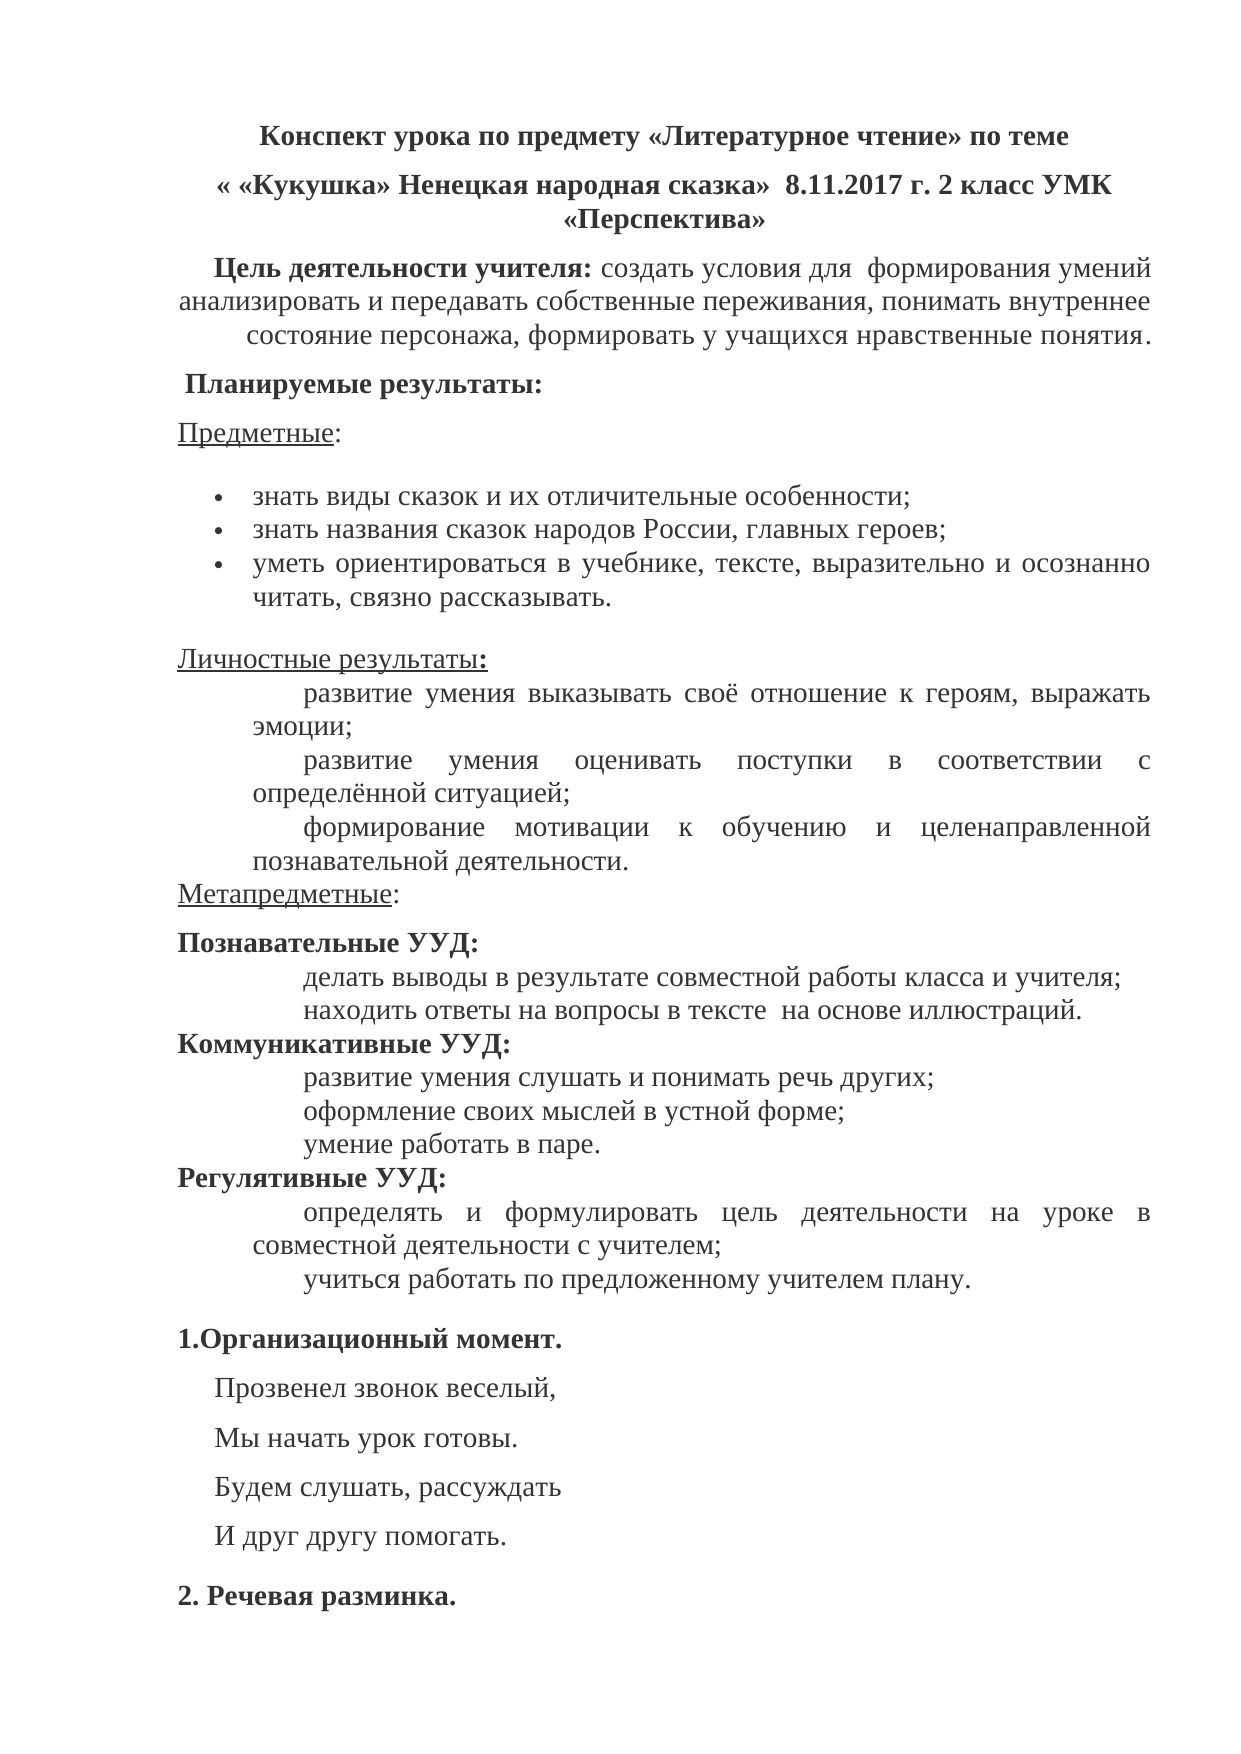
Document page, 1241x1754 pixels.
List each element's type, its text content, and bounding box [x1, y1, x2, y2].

text Конспект урока по предмету «Литературное чтение» по теме [177, 118, 1152, 152]
text 2. Речевая разминка. [177, 1578, 1152, 1612]
text И друг другу помогать. [177, 1518, 1152, 1552]
text Познавательные УУД: [177, 925, 1152, 959]
text  учиться работать по предложенному учителем плану. [215, 1261, 1152, 1294]
text Предметные: [177, 415, 1152, 449]
text 1.Организационный момент. [177, 1321, 1152, 1355]
text  делать выводы в результате совместной работы класса и учителя; [215, 959, 1152, 992]
text  оформление своих мыслей в устной форме; [215, 1093, 1152, 1127]
text  развитие умения оценивать поступки в соответствии с определённой ситуацией; [215, 742, 1152, 809]
text  определять и формулировать цель деятельности на уроке в совместной деятельности с учителем; [215, 1194, 1152, 1261]
list уметь ориентироваться в учебнике, тексте, выразительно и осознанно читать, связно рассказывать. [215, 545, 1152, 612]
text Планируемые результаты: [177, 366, 1152, 400]
text Мы начать урок готовы. [177, 1420, 1152, 1453]
text  умение работать в паре. [215, 1127, 1152, 1160]
text Метапредметные: [177, 876, 1152, 910]
list знать виды сказок и их отличительные особенности; [215, 478, 1152, 512]
text  развитие умения выказывать своё отношение к героям, выражать эмоции; [215, 675, 1152, 742]
text Будем слушать, рассуждать [177, 1469, 1152, 1502]
text Коммуникативные УУД: [177, 1026, 1152, 1059]
text « «Кукушка» Ненецкая народная сказка» 8.11.2017 г. 2 класс УМК «Перспектива» [177, 167, 1152, 234]
text Прозвенел звонок веселый, [177, 1371, 1152, 1404]
text Регулятивные УУД: [177, 1160, 1152, 1194]
text  развитие умения слушать и понимать речь других; [215, 1059, 1152, 1093]
list знать названия сказок народов России, главных героев; [215, 512, 1152, 545]
text Цель деятельности учителя: создать условия для формирования умений анализировать и передавать собственные переживания, понимать внутреннее состояние персонажа, формировать у учащихся нравственные понятия. [177, 250, 1152, 351]
text  формирование мотивации к обучению и целенаправленной познавательной деятельности. [215, 809, 1152, 876]
text Личностные результаты: [177, 641, 1152, 675]
text  находить ответы на вопросы в тексте на основе иллюстраций. [215, 992, 1152, 1026]
